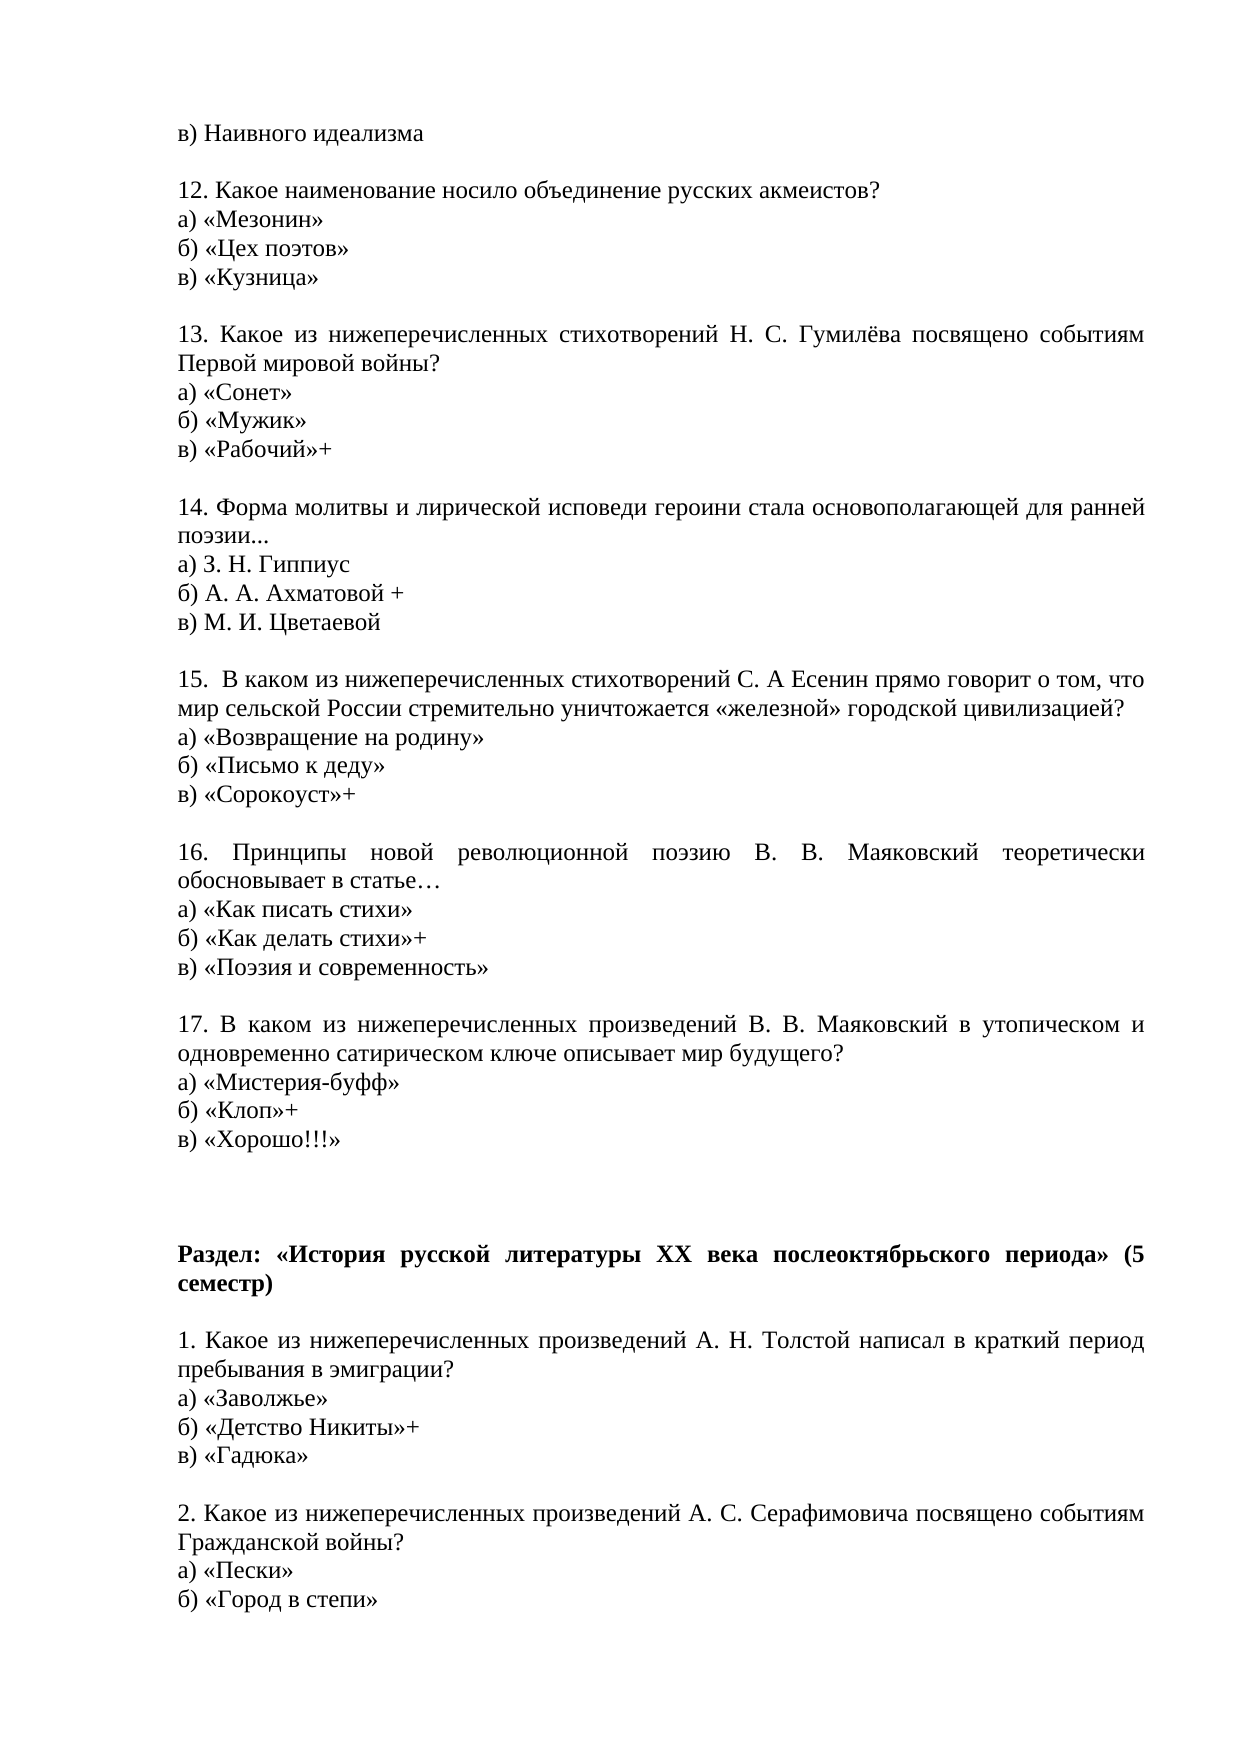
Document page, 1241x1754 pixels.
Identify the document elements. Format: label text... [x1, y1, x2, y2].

text а) «Пески» [177, 1556, 1146, 1584]
text в) Наивного идеализма [177, 118, 1146, 147]
text 1. Какое из нижеперечисленных произведений А. Н. Толстой написал в краткий период пребывания в эмиграции? [177, 1326, 1146, 1383]
text а) «Сонет» [177, 377, 1146, 406]
text 2. Какое из нижеперечисленных произведений А. С. Серафимовича посвящено событиям Гражданской войны? [177, 1498, 1146, 1556]
text б) «Как делать стихи»+ [177, 923, 1146, 952]
text 16. Принципы новой революционной поэзию В. В. Маяковский теоретически обосновывает в статье… [177, 837, 1146, 894]
text 15. В каком из нижеперечисленных стихотворений С. А Есенин прямо говорит о том, что мир сельской России стремительно уничтожается «железной» городской цивилизацией? [177, 664, 1146, 722]
text б) «Мужик» [177, 406, 1146, 434]
text а) «Возвращение на родину» [177, 722, 1146, 751]
text в) М. И. Цветаевой [177, 607, 1146, 636]
text в) «Хорошо!!!» [177, 1124, 1146, 1153]
text в) «Гадюка» [177, 1441, 1146, 1469]
text а) «Мезонин» [177, 204, 1146, 233]
text а) «Как писать стихи» [177, 894, 1146, 923]
text а) «Мистерия-буфф» [177, 1067, 1146, 1096]
text Раздел: «История русской литературы ХХ века послеоктябрьского периода» (5 семестр) [177, 1239, 1146, 1297]
text б) «Цех поэтов» [177, 233, 1146, 262]
text 13. Какое из нижеперечисленных стихотворений Н. С. Гумилёва посвящено событиям Первой мировой войны? [177, 319, 1146, 377]
text в) «Кузница» [177, 262, 1146, 291]
text в) «Рабочий»+ [177, 434, 1146, 463]
text в) «Поэзия и современность» [177, 952, 1146, 981]
text 14. Форма молитвы и лирической исповеди героини стала основополагающей для ранней поэзии... [177, 492, 1146, 549]
text б) А. А. Ахматовой + [177, 578, 1146, 607]
text б) «Детство Никиты»+ [177, 1412, 1146, 1441]
text б) «Письмо к деду» [177, 751, 1146, 779]
text 17. В каком из нижеперечисленных произведений В. В. Маяковский в утопическом и одновременно сатирическом ключе описывает мир будущего? [177, 1009, 1146, 1067]
text б) «Город в степи» [177, 1584, 1146, 1613]
text 12. Какое наименование носило объединение русских акмеистов? [177, 176, 1146, 204]
text а) З. Н. Гиппиус [177, 549, 1146, 578]
text а) «Заволжье» [177, 1383, 1146, 1412]
text б) «Клоп»+ [177, 1096, 1146, 1124]
text в) «Сорокоуст»+ [177, 779, 1146, 808]
